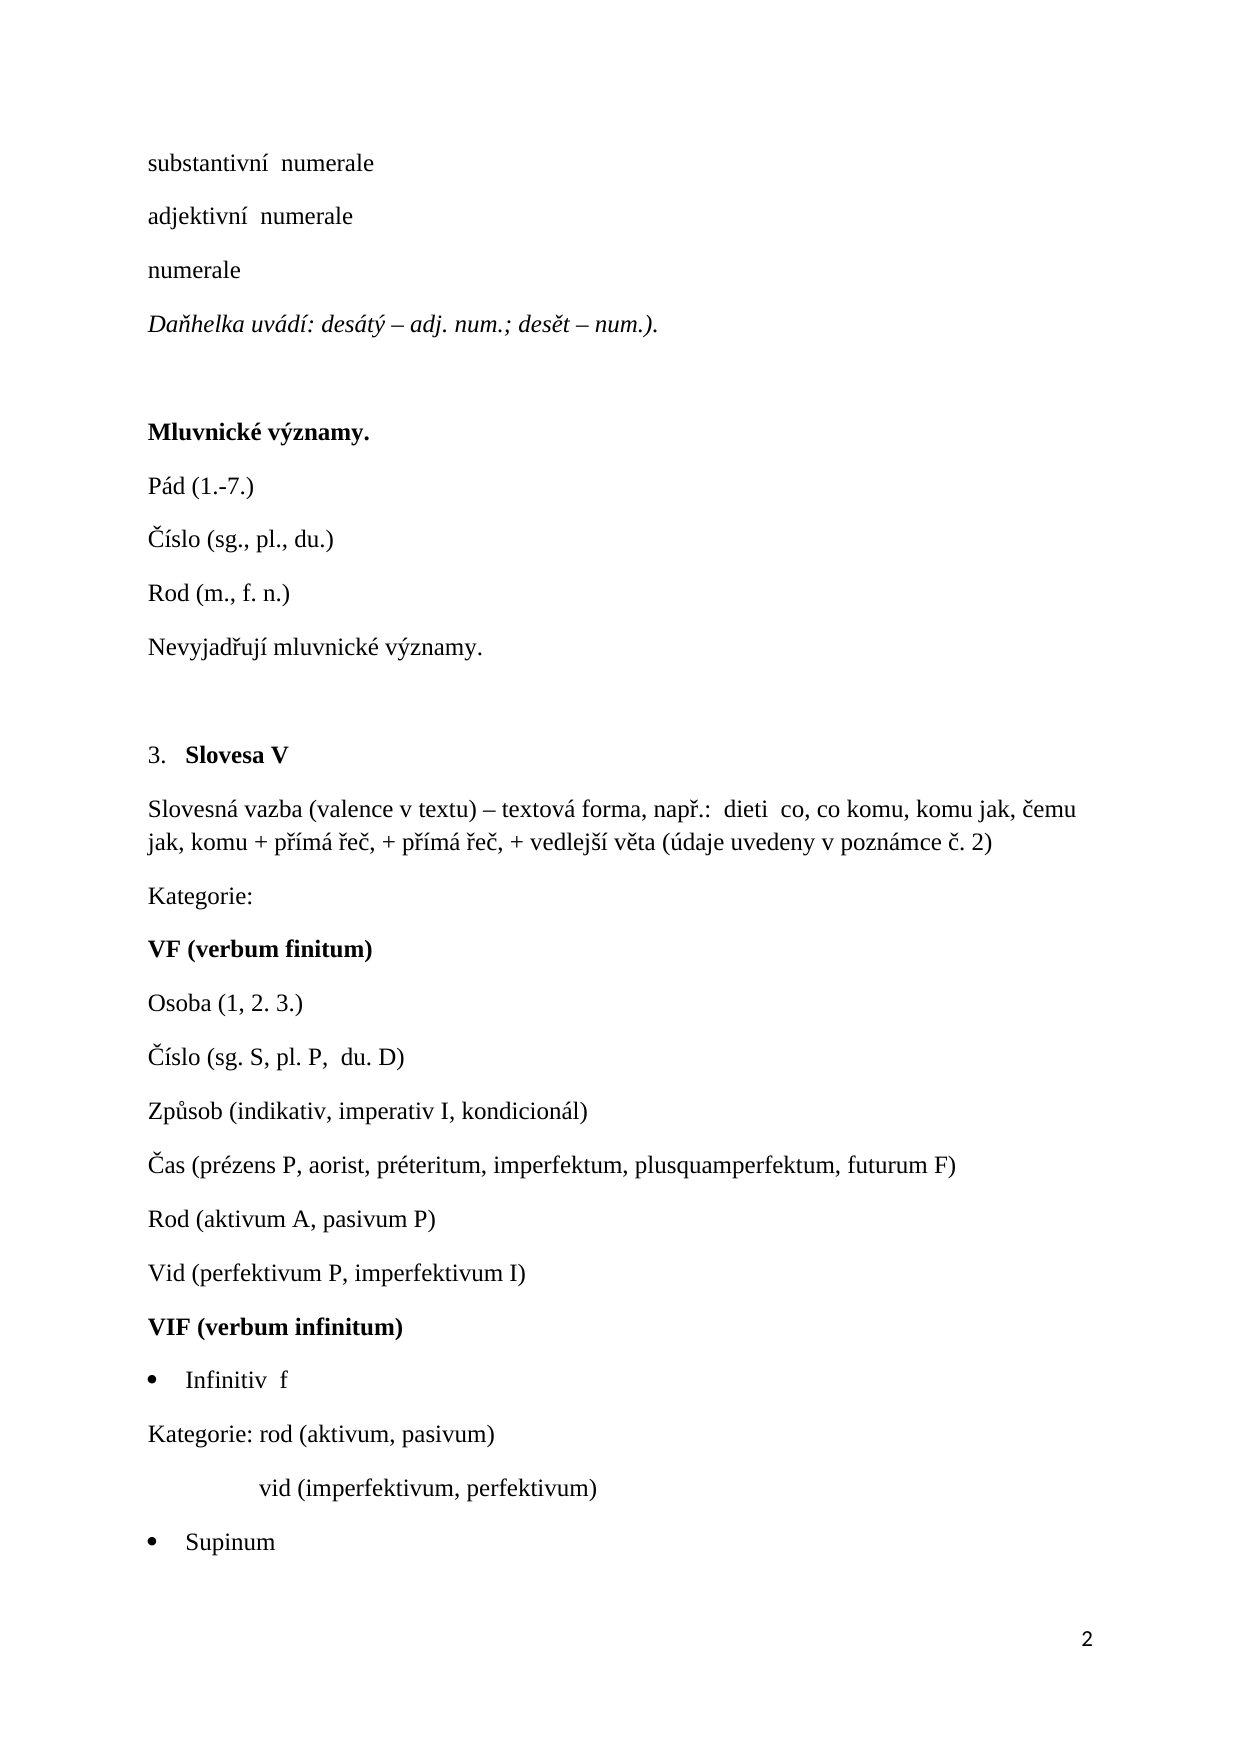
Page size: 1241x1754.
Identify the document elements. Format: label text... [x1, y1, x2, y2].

text Kategorie: [148, 881, 1093, 909]
list Infinitiv f [148, 1365, 1093, 1394]
text Kategorie: rod (aktivum, pasivum) [148, 1419, 1093, 1448]
text numerale [148, 255, 1093, 284]
text Nevyjadřují mluvnické významy. [148, 632, 1093, 661]
text Daňhelka uvádí: desátý – adj. num.; desět – num.). [148, 309, 1093, 338]
text vid (imperfektivum, perfektivum) [148, 1473, 1093, 1502]
list Supinum [148, 1527, 1093, 1556]
text Rod (m., f. n.) [148, 578, 1093, 607]
text Vid (perfektivum P, imperfektivum I) [148, 1258, 1093, 1286]
text Rod (aktivum A, pasivum P) [148, 1204, 1093, 1233]
text VF (verbum finitum) [148, 934, 1093, 963]
text Číslo (sg. S, pl. P, du. D) [148, 1042, 1093, 1071]
text Číslo (sg., pl., du.) [148, 524, 1093, 553]
text substantivní numerale [148, 148, 1093, 176]
text Slovesná vazba (valence v textu) – textová forma, např.: dieti co, co komu, komu jak, čemu jak, komu + přímá řeč, + přímá řeč, + vedlejší věta (údaje uvedeny v poznámce č. 2) [148, 794, 1093, 856]
text Čas (prézens P, aorist, préteritum, imperfektum, plusquamperfektum, futurum F) [148, 1150, 1093, 1179]
text Pád (1.-7.) [148, 471, 1093, 499]
text Způsob (indikativ, imperativ I, kondicionál) [148, 1096, 1093, 1125]
text Mluvnické významy. [148, 417, 1093, 446]
text adjektivní numerale [148, 201, 1093, 230]
text VIF (verbum infinitum) [148, 1312, 1093, 1340]
list Slovesa V [148, 740, 1093, 769]
text Osoba (1, 2. 3.) [148, 988, 1093, 1017]
